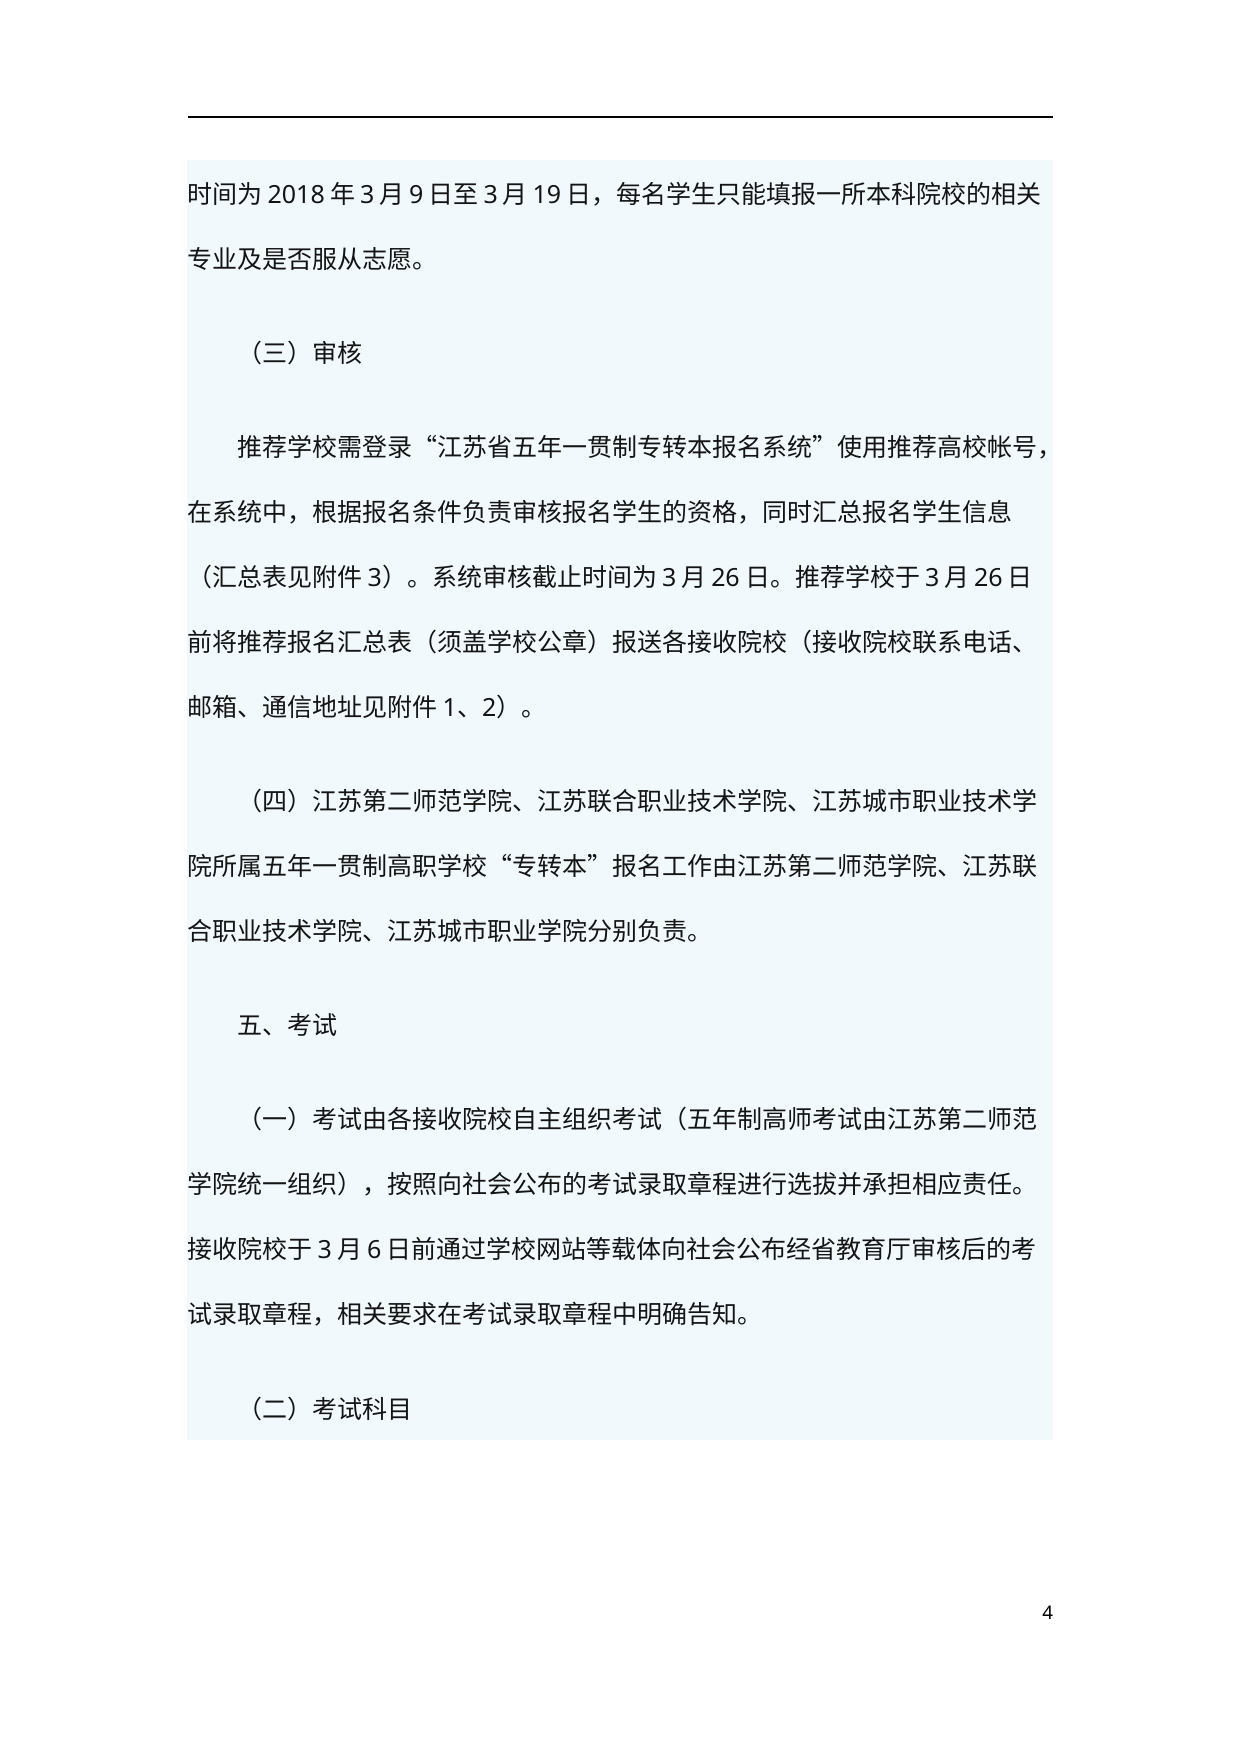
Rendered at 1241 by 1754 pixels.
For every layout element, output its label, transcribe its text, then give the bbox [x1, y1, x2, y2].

text 推荐学校需登录“江苏省五年一贯制专转本报名系统”使用推荐高校帐号，在系统中，根据报名条件负责审核报名学生的资格，同时汇总报名学生信息（汇总表见附件3）。系统审核截止时间为3月26日。推荐学校于3月26日前将推荐报名汇总表（须盖学校公章）报送各接收院校（接收院校联系电话、邮箱、通信地址见附件1、2）。 [187, 413, 1053, 738]
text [187, 160, 1053, 290]
text （一）考试由各接收院校自主组织考试（五年制高师考试由江苏第二师范学院统一组织），按照向社会公布的考试录取章程进行选拔并承担相应责任。接收院校于3月6日前通过学校网站等载体向社会公布经省教育厅审核后的考试录取章程，相关要求在考试录取章程中明确告知。 [187, 1086, 1053, 1346]
text （四）江苏第二师范学院、江苏联合职业技术学院、江苏城市职业技术学院所属五年一贯制高职学校“专转本”报名工作由江苏第二师范学院、江苏联合职业技术学院、江苏城市职业学院分别负责。 [187, 767, 1053, 962]
text （二）考试科目 [187, 1375, 1053, 1440]
text （三）审核 [187, 319, 1053, 384]
text 五、考试 [187, 991, 1053, 1056]
